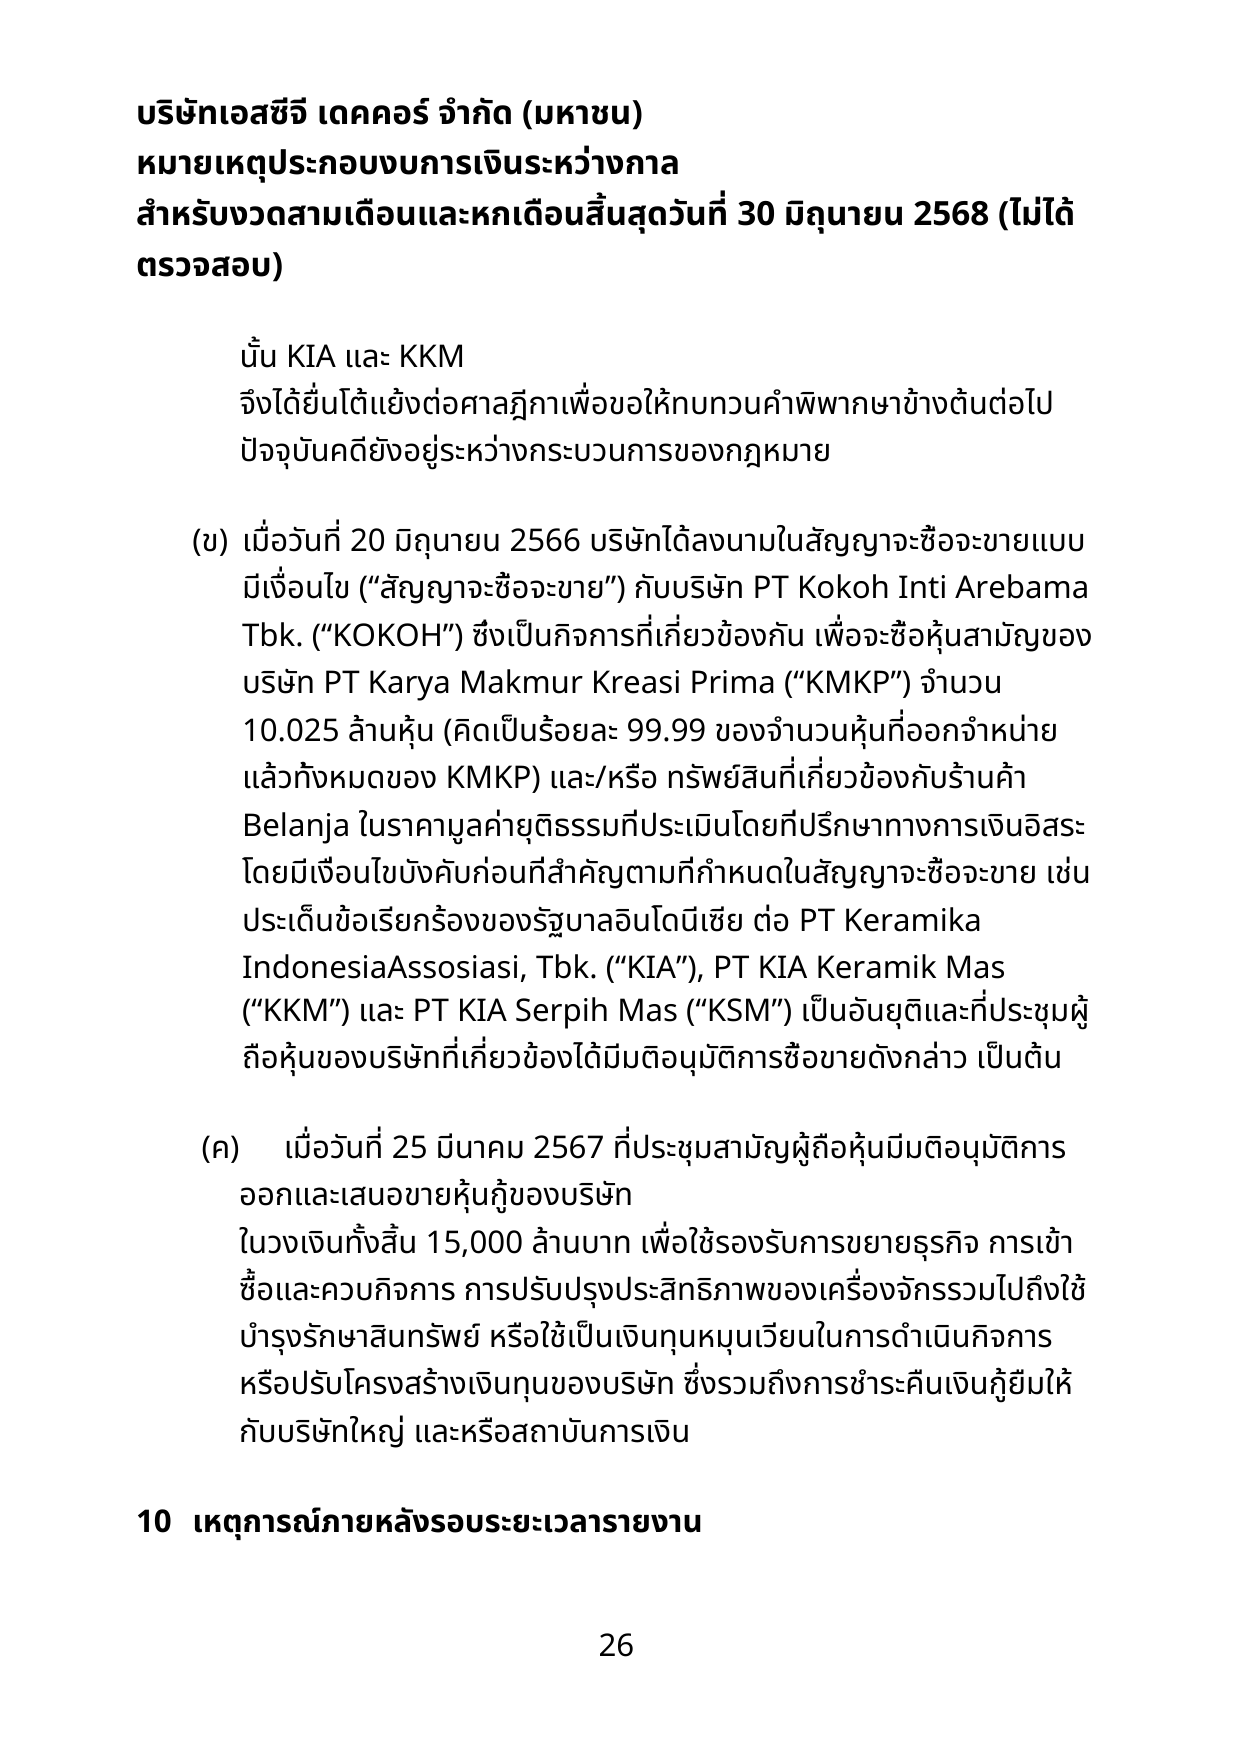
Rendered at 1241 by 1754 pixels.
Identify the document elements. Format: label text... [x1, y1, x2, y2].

list เหตุการณ์ภายหลังรอบระยะเวลารายงาน [136, 1499, 1097, 1546]
list เมื่อวันที่ 25 มีนาคม 2567 ที่ประชุมสามัญผู้ถือหุ้นมีมติอนุมัติการออกและเสนอขายหุ้นกู้ของบริษัท ในวงเงินทั้งสิ้น 15,000 ล้านบาท เพื่อใช้รองรับการขยายธุรกิจ การเข้าซื้อและควบกิจการ การปรับปรุงประสิทธิภาพของเครื่องจักรรวมไปถึงใช้บำรุงรักษาสินทรัพย์ หรือใช้เป็นเงินทุนหมุนเวียนในการดำเนินกิจการ หรือปรับโครงสร้างเงินทุนของบริษัท ซึ่งรวมถึงการชำระคืนเงินกู้ยืมให้กับบริษัทใหญ่ และหรือสถาบันการเงิน [201, 1125, 1099, 1456]
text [239, 333, 1099, 475]
list เมื่อวันที่ 20 มิถุนายน 2566 บริษัทได้ลงนามในสัญญาจะซื้อจะขายแบบมีเงื่อนไข (“สัญญาจะซื้อจะขาย”) กับบริษัท PT Kokoh Inti Arebama Tbk. (“KOKOH”) ซึ่งเป็นกิจการที่เกี่ยวข้องกัน เพื่อจะซื้อหุ้นสามัญของบริษัท PT Karya Makmur Kreasi Prima (“KMKP”) จำนวน 10.025 ล้านหุ้น (คิดเป็นร้อยละ 99.99 ของจำนวนหุ้นที่ออกจำหน่ายแล้วทั้งหมดของ KMKP) และ/หรือ ทรัพย์สินที่เกี่ยวข้องกับร้านค้า Belanja ในราคามูลค่ายุติธรรมที่ประเมินโดยที่ปรึกษาทางการเงินอิสระ โดยมีเงื่อนไขบังคับก่อนที่สำคัญตามที่กำหนดในสัญญาจะซื้อจะขาย เช่น ประเด็นข้อเรียกร้องของรัฐบาลอินโดนีเซีย ต่อ PT Keramika IndonesiaAssosiasi, Tbk. (“KIA”), PT KIA Keramik Mas (“KKM”) และ PT KIA Serpih Mas (“KSM”) เป็นอันยุติและที่ประชุมผู้ถือหุ้นของบริษัทที่เกี่ยวข้องได้มีมติอนุมัติการซื้อขายดังกล่าว เป็นต้น [192, 518, 1100, 1082]
